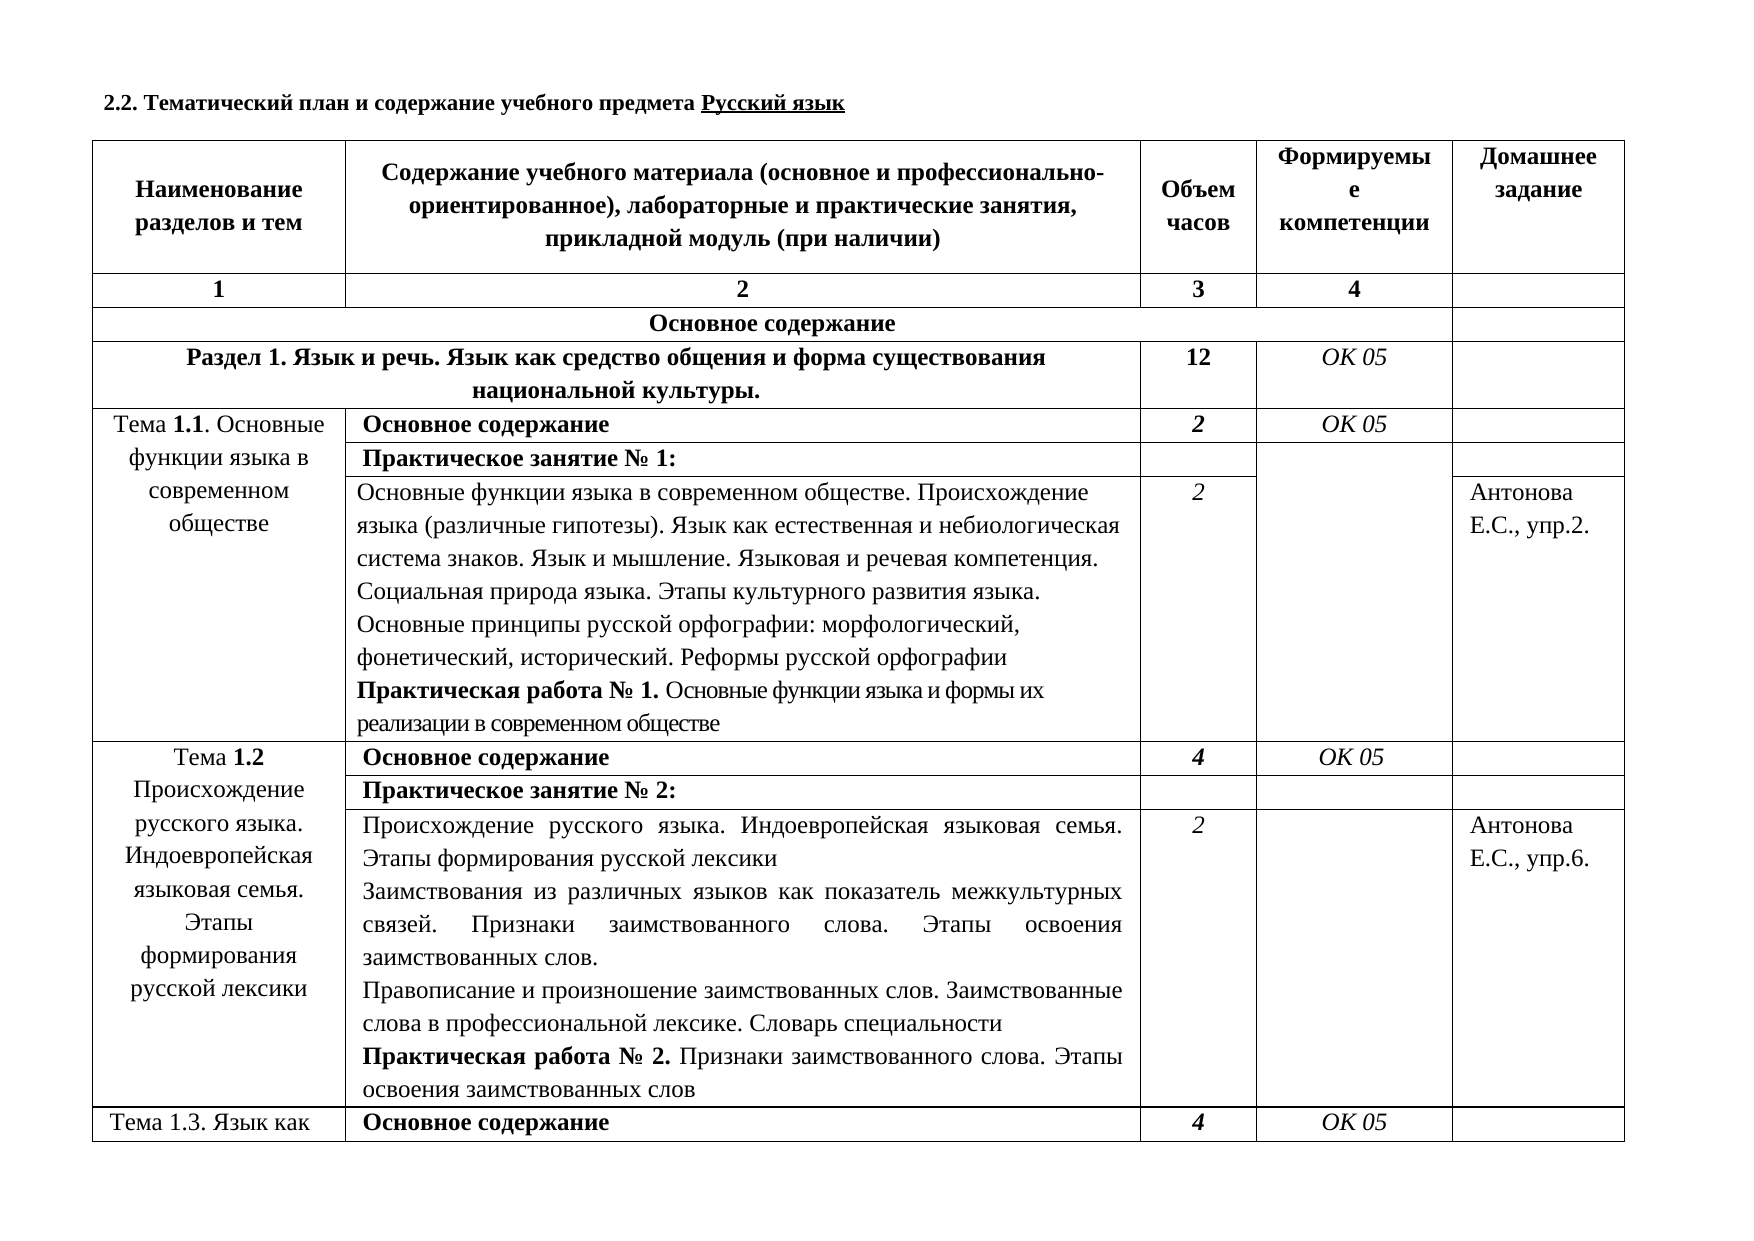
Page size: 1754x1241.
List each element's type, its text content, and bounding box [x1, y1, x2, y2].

table_header Домашнее задание [1453, 141, 1624, 273]
table_cell Основное содержание [346, 409, 1140, 442]
table_header Содержание учебного материала (основное и профессионально-ориентированное), лабораторные и практические занятия, прикладной модуль (при наличии) [346, 141, 1140, 273]
table_cell Основное содержание [93, 308, 1452, 341]
table_cell [1453, 308, 1624, 341]
table_cell Тема 1.2 Происхождение русского языка. Индоевропейская языковая семья. Этапы формирования русской лексики [93, 742, 345, 1106]
table_cell ОК 05 [1257, 342, 1452, 408]
table_cell Антонова Е.С., упр.6. [1453, 810, 1624, 1106]
table_cell [1453, 776, 1624, 809]
table_cell [1257, 443, 1452, 741]
table_cell 4 [1141, 1108, 1256, 1141]
table_cell 3 [1141, 274, 1256, 307]
table_cell Практическое занятие № 1: [346, 443, 1140, 476]
table_cell Практическое занятие № 2: [346, 776, 1140, 809]
table_cell [1141, 776, 1256, 809]
table_cell [1453, 342, 1624, 408]
table_cell 2 [1141, 810, 1256, 1106]
table_cell [1141, 443, 1256, 476]
table_header Объем часов [1141, 141, 1256, 273]
table_cell [1453, 1108, 1624, 1141]
table_cell ОК 05 [1257, 1108, 1452, 1141]
table_cell 4 [1141, 742, 1256, 774]
table_cell Тема 1.1. Основные функции языка в современном обществе [93, 409, 345, 741]
table_cell [1257, 810, 1452, 1106]
table_cell 4 [1257, 274, 1452, 307]
text 2.2. Тематический план и содержание учебного предмета Русский язык [103, 89, 1636, 115]
table_cell Основное содержание [346, 742, 1140, 774]
table_cell Раздел 1. Язык и речь. Язык как средство общения и форма существования национальной культуры. [93, 342, 1140, 408]
table_cell Происхождение русского языка. Индоевропейская языковая семья. Этапы формирования русской лексики Заимствования из различных языков как показатель межкультурных связей. Признаки заимствованного слова. Этапы освоения заимствованных слов. Правописание и произношение заимствованных слов. Заимствованные слова в профессиональной лексике. Словарь специальности Практическая работа № 2. Признаки заимствованного слова. Этапы освоения заимствованных слов [346, 810, 1140, 1106]
table_cell Основные функции языка в современном обществе. Происхождение языка (различные гипотезы). Язык как естественная и небиологическая система знаков. Язык и мышление. Языковая и речевая компетенция. Социальная природа языка. Этапы культурного развития языка. Основные принципы русской орфографии: морфологический, фонетический, исторический. Реформы русской орфографии Практическая работа № 1. Основные функции языка и формы их реализации в современном обществе [346, 477, 1140, 741]
table_header Наименование разделов и тем [93, 141, 345, 273]
table_cell 2 [1141, 409, 1256, 442]
table_cell 1 [93, 274, 345, 307]
table_cell [1453, 274, 1624, 307]
table_cell ОК 05 [1257, 742, 1452, 774]
table_cell 2 [346, 274, 1140, 307]
table_cell 12 [1141, 342, 1256, 408]
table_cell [93, 1108, 345, 1141]
table_cell [1453, 443, 1624, 476]
table_cell Антонова Е.С., упр.2. [1453, 477, 1624, 741]
table_cell ОК 05 [1257, 409, 1452, 442]
table_cell Основное содержание [346, 1108, 1140, 1141]
table_cell [1257, 776, 1452, 809]
table_cell [1453, 409, 1624, 442]
table_header Формируемые компетенции [1257, 141, 1452, 273]
table_cell [1453, 742, 1624, 774]
table_cell 2 [1141, 477, 1256, 741]
